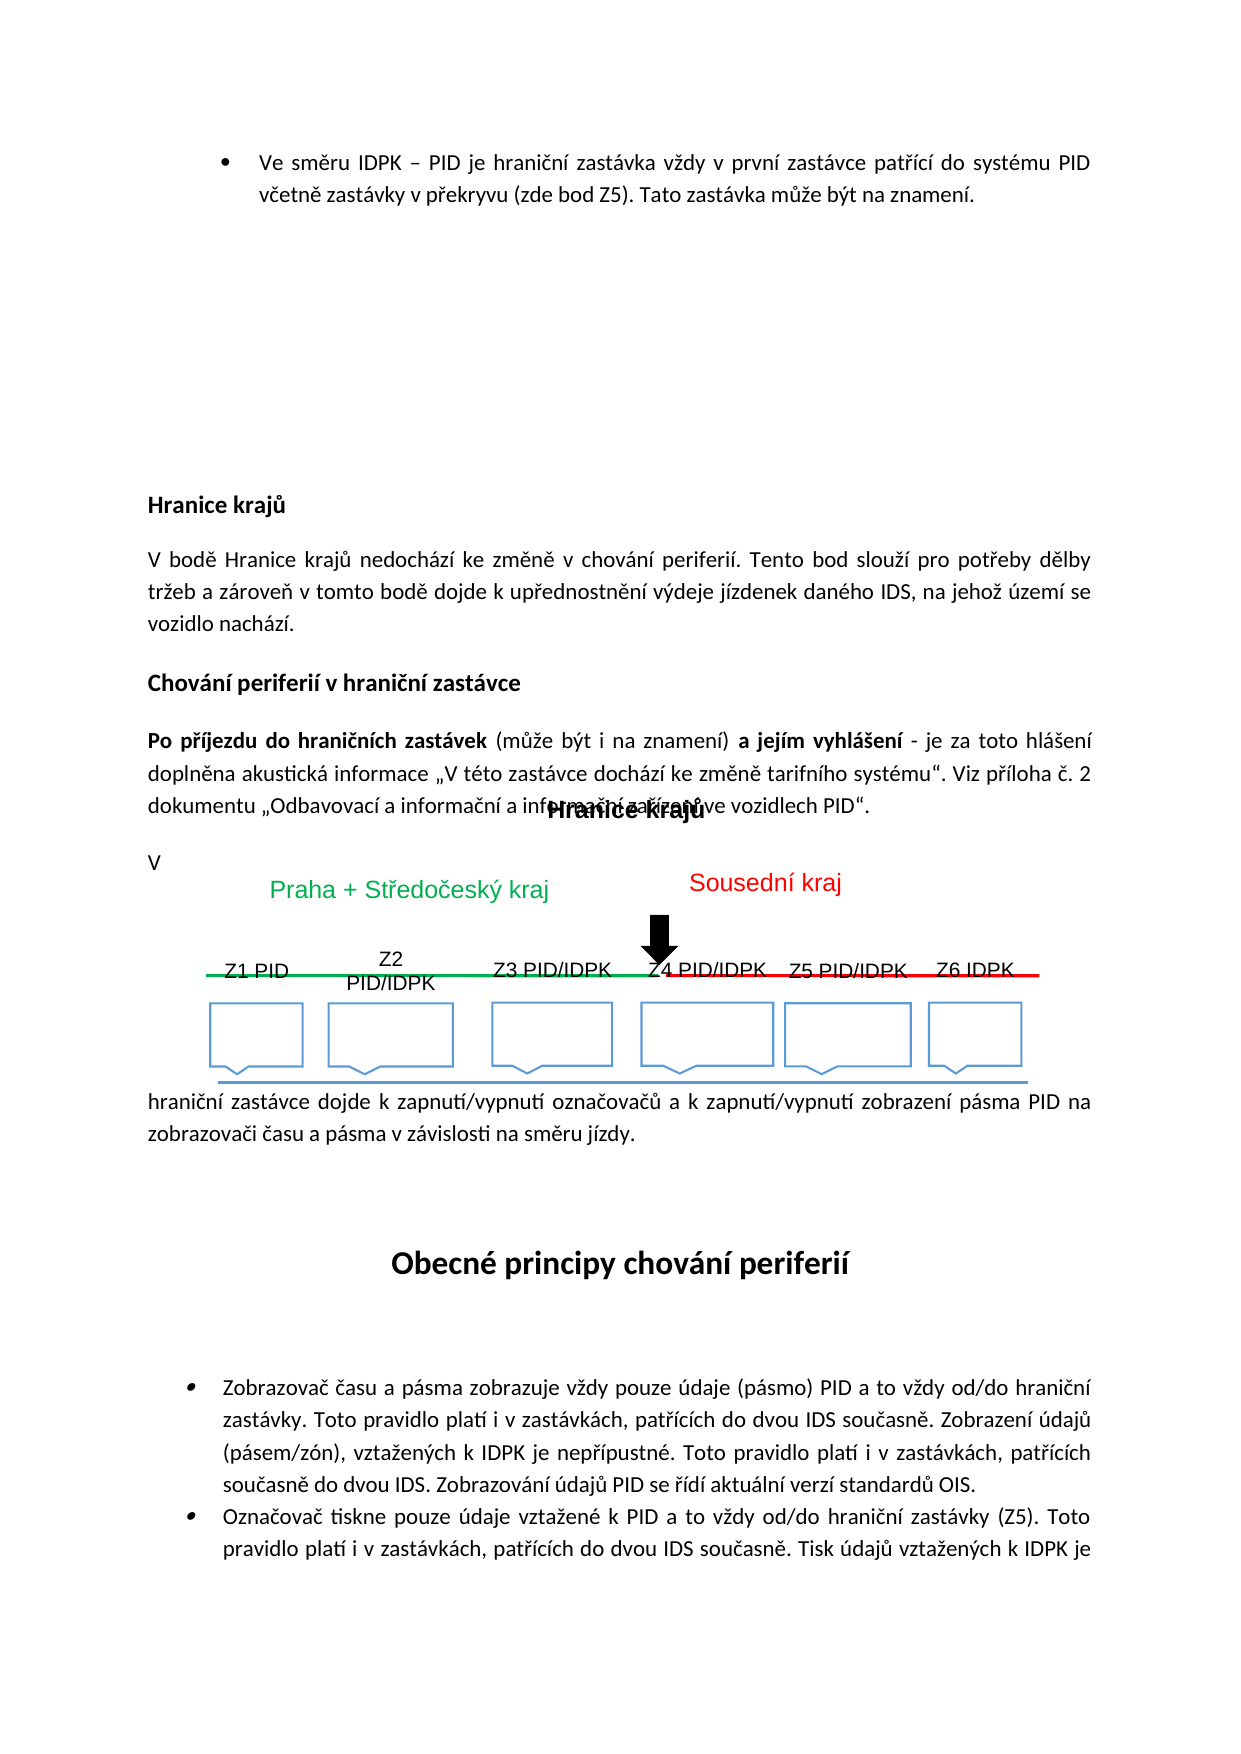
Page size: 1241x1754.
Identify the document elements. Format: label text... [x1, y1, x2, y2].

text Hranice krajů [148, 489, 1093, 520]
list Zobrazovač času a pásma zobrazuje vždy pouze údaje (pásmo) PID a to vždy od/do hraniční zastávky. Toto pravidlo platí i v zastávkách, patřících do dvou IDS současně. Zobrazení údajů (pásem/zón), vztažených k IDPK je nepřípustné. Toto pravidlo platí i v zastávkách, patřících současně do dvou IDS. Zobrazování údajů PID se řídí aktuální verzí standardů OIS. [185, 1373, 1093, 1498]
text V hraniční zastávce dojde k zapnutí/vypnutí označovačů a k zapnutí/vypnutí zobrazení pásma PID na zobrazovači času a pásma v závislosti na směru jízdy. [148, 848, 1093, 1147]
text Chování periferií v hraniční zastávce [148, 667, 1093, 697]
text Po příjezdu do hraničních zastávek (může být i na znamení) a jejím vyhlášení - je za toto hlášení doplněna akustická informace „V této zastávce dochází ke změně tarifního systému“. Viz příloha č. 2 dokumentu „Odbavovací a informační a informační zařízení ve vozidlech PID“. [148, 727, 1093, 819]
text Obecné principy chování periferií [148, 1242, 1093, 1283]
list Ve směru IDPK – PID je hraniční zastávka vždy v první zastávce patřící do systému PID včetně zastávky v překryvu (zde bod Z5). Tato zastávka může být na znamení. [221, 148, 1093, 208]
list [185, 1502, 1093, 1562]
text V bodě Hranice krajů nedochází ke změně v chování periferií. Tento bod slouží pro potřeby dělby tržeb a zároveň v tomto bodě dojde k upřednostnění výdeje jízdenek daného IDS, na jehož území se vozidlo nachází. [148, 545, 1093, 637]
